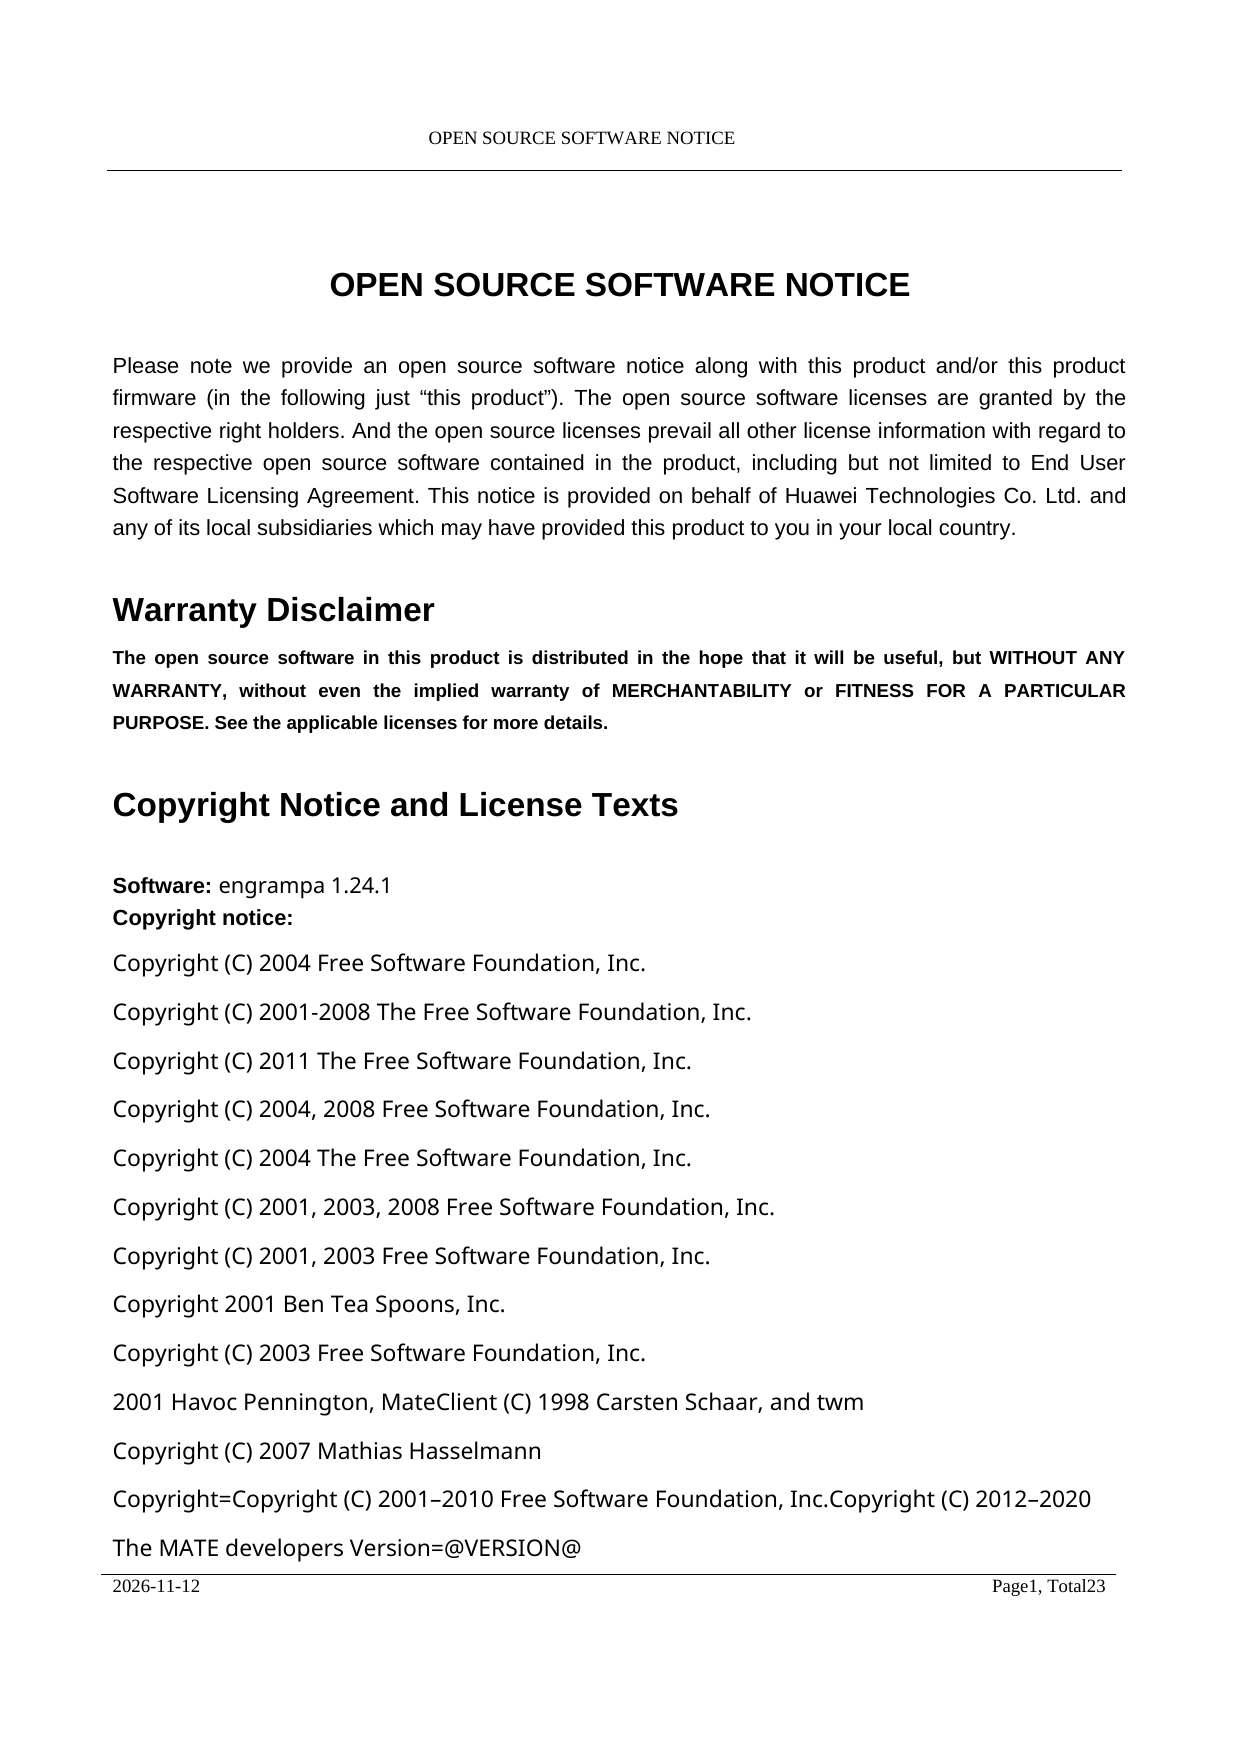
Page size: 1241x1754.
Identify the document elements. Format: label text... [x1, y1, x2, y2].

text Please note we provide an open source software notice along with this product and/or this product firmware (in the following just “this product”). The open source software licenses are granted by the respective right holders. And the open source licenses prevail all other license information with regard to the respective open source software contained in the product, including but not limited to End User Software Licensing Agreement. This notice is provided on behalf of Huawei Technologies Co. Ltd. and any of its local subsidiaries which may have provided this product to you in your local country. [112, 349, 1128, 544]
text Warranty Disclaimer [112, 576, 1128, 641]
text The open source software in this product is distributed in the hope that it will be useful, but WITHOUT ANY WARRANTY, without even the implied warranty of MERCHANTABILITY or FITNESS FOR A PARTICULAR PURPOSE. See the applicable licenses for more details. [112, 641, 1128, 739]
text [112, 947, 1128, 1564]
text OPEN SOURCE SOFTWARE NOTICE [112, 251, 1128, 316]
text Copyright Notice and License Texts [112, 771, 1128, 836]
text Copyright notice: [112, 901, 1128, 934]
text Software: engrampa 1.24.1 [112, 869, 1128, 901]
